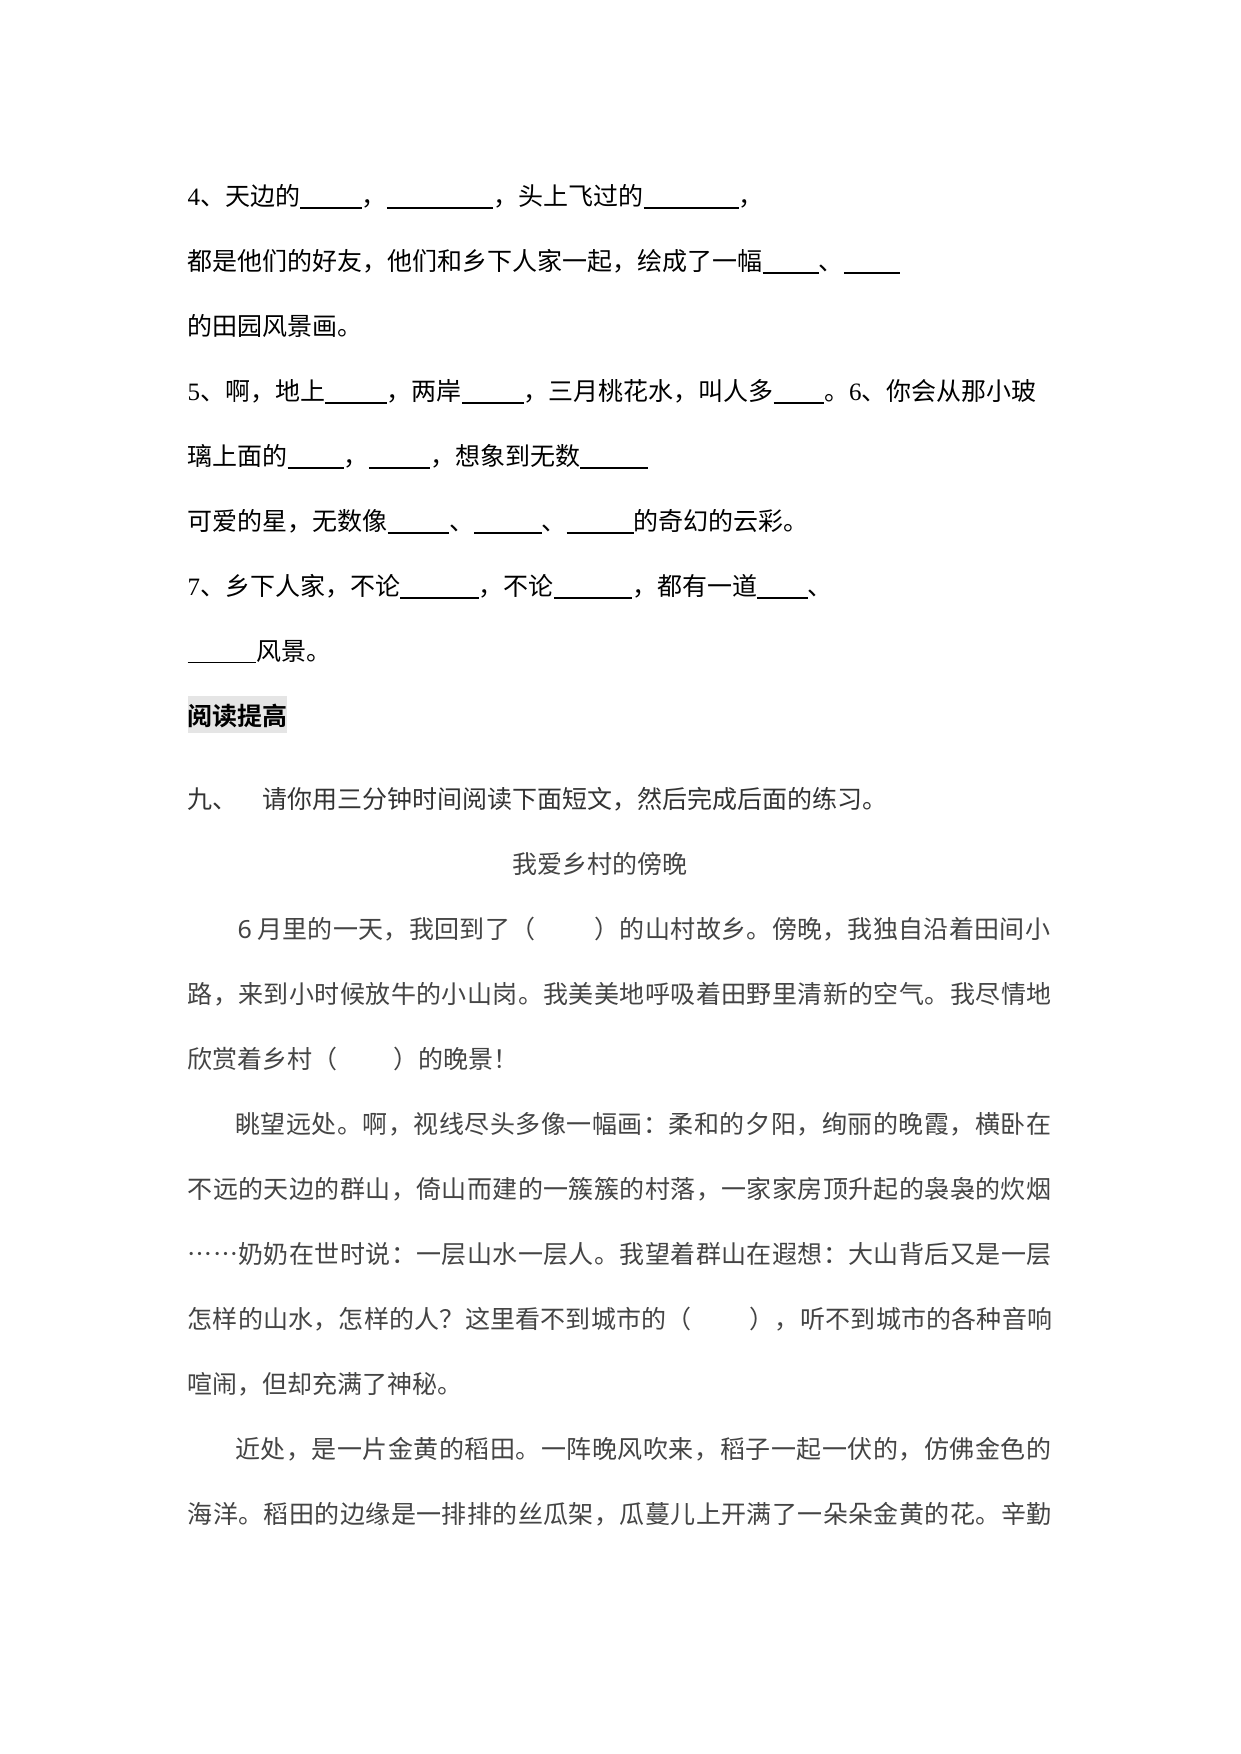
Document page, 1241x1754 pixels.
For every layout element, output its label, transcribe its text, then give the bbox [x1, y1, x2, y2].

text 4、天边的 ， ，头上飞过的 ， [187, 162, 1053, 227]
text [187, 895, 1053, 1545]
text 7、乡下人家，不论 ，不论 ，都有一道 、 [187, 552, 1053, 617]
text 我爱乡村的傍晚 [187, 830, 1053, 895]
text 的田园风景画。 [187, 292, 1053, 357]
text 5、啊，地上 ，两岸 ，三月桃花水，叫人多 。6、你会从那小玻璃上面的 ， ，想象到无数 [187, 357, 1053, 487]
text 风景。 [187, 617, 1053, 682]
list 请你用三分钟时间阅读下面短文，然后完成后面的练习。 [187, 765, 1053, 830]
text 阅读提高 [187, 682, 1053, 747]
text 可爱的星，无数像 、 、 的奇幻的云彩。 [187, 487, 1053, 552]
text 都是他们的好友，他们和乡下人家一起，绘成了一幅 、 [187, 227, 1053, 292]
